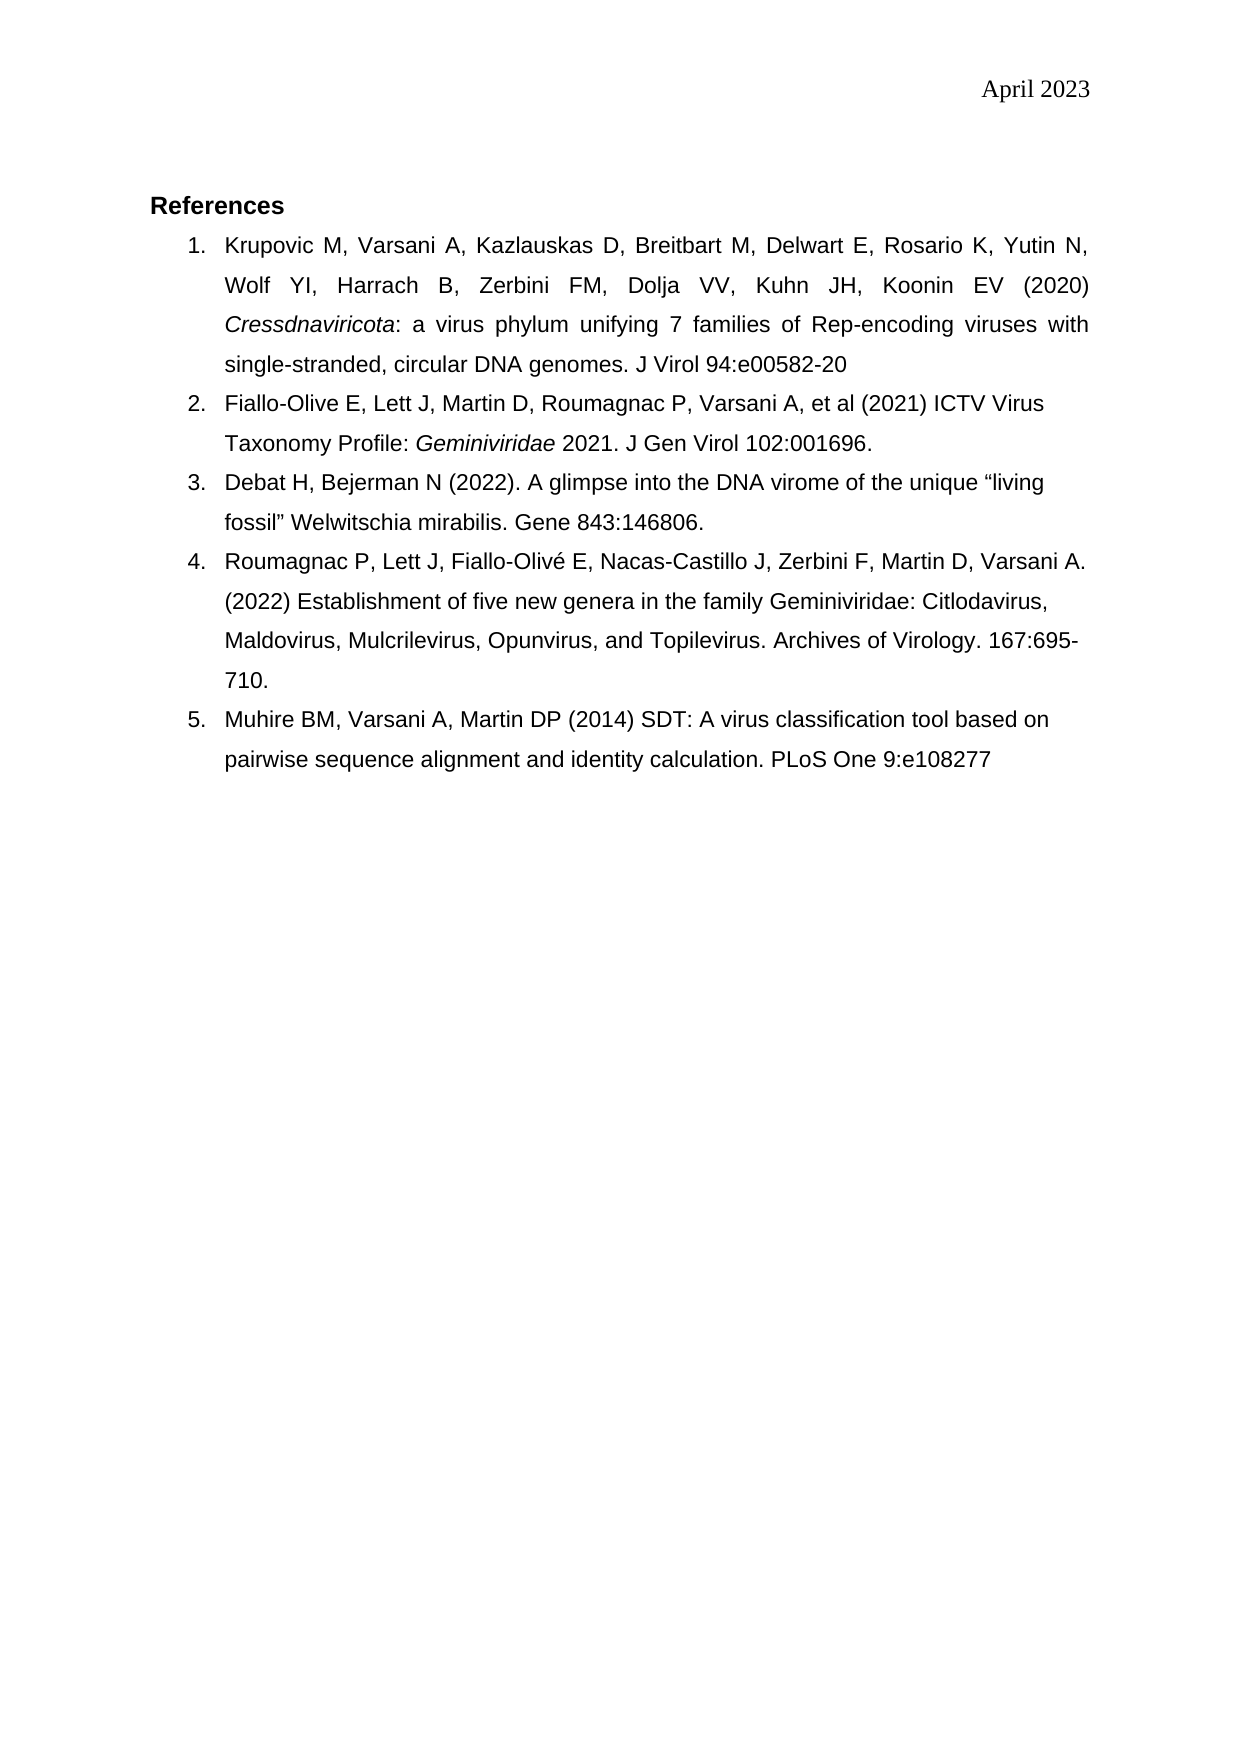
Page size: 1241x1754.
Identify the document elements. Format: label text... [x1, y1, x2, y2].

list Muhire BM, Varsani A, Martin DP (2014) SDT: A virus classification tool based on pairwise sequence alignment and identity calculation. PLoS One 9:e108277 [187, 706, 1090, 772]
list Fiallo-Olive E, Lett J, Martin D, Roumagnac P, Varsani A, et al (2021) ICTV Virus Taxonomy Profile: Geminiviridae 2021. J Gen Virol 102:001696. [187, 390, 1090, 456]
text References [150, 191, 1090, 220]
list Roumagnac P, Lett J, Fiallo-Olivé E, Nacas-Castillo J, Zerbini F, Martin D, Varsani A. (2022) Establishment of five new genera in the family Geminiviridae: Citlodavirus, Maldovirus, Mulcrilevirus, Opunvirus, and Topilevirus. Archives of Virology. 167:695-710. [187, 548, 1090, 693]
list Krupovic M, Varsani A, Kazlauskas D, Breitbart M, Delwart E, Rosario K, Yutin N, Wolf YI, Harrach B, Zerbini FM, Dolja VV, Kuhn JH, Koonin EV (2020) Cressdnaviricota: a virus phylum unifying 7 families of Rep-encoding viruses with single-stranded, circular DNA genomes. J Virol 94:e00582-20 [187, 232, 1090, 377]
list Debat H, Bejerman N (2022). A glimpse into the DNA virome of the unique “living fossil” Welwitschia mirabilis. Gene 843:146806. [187, 469, 1090, 535]
